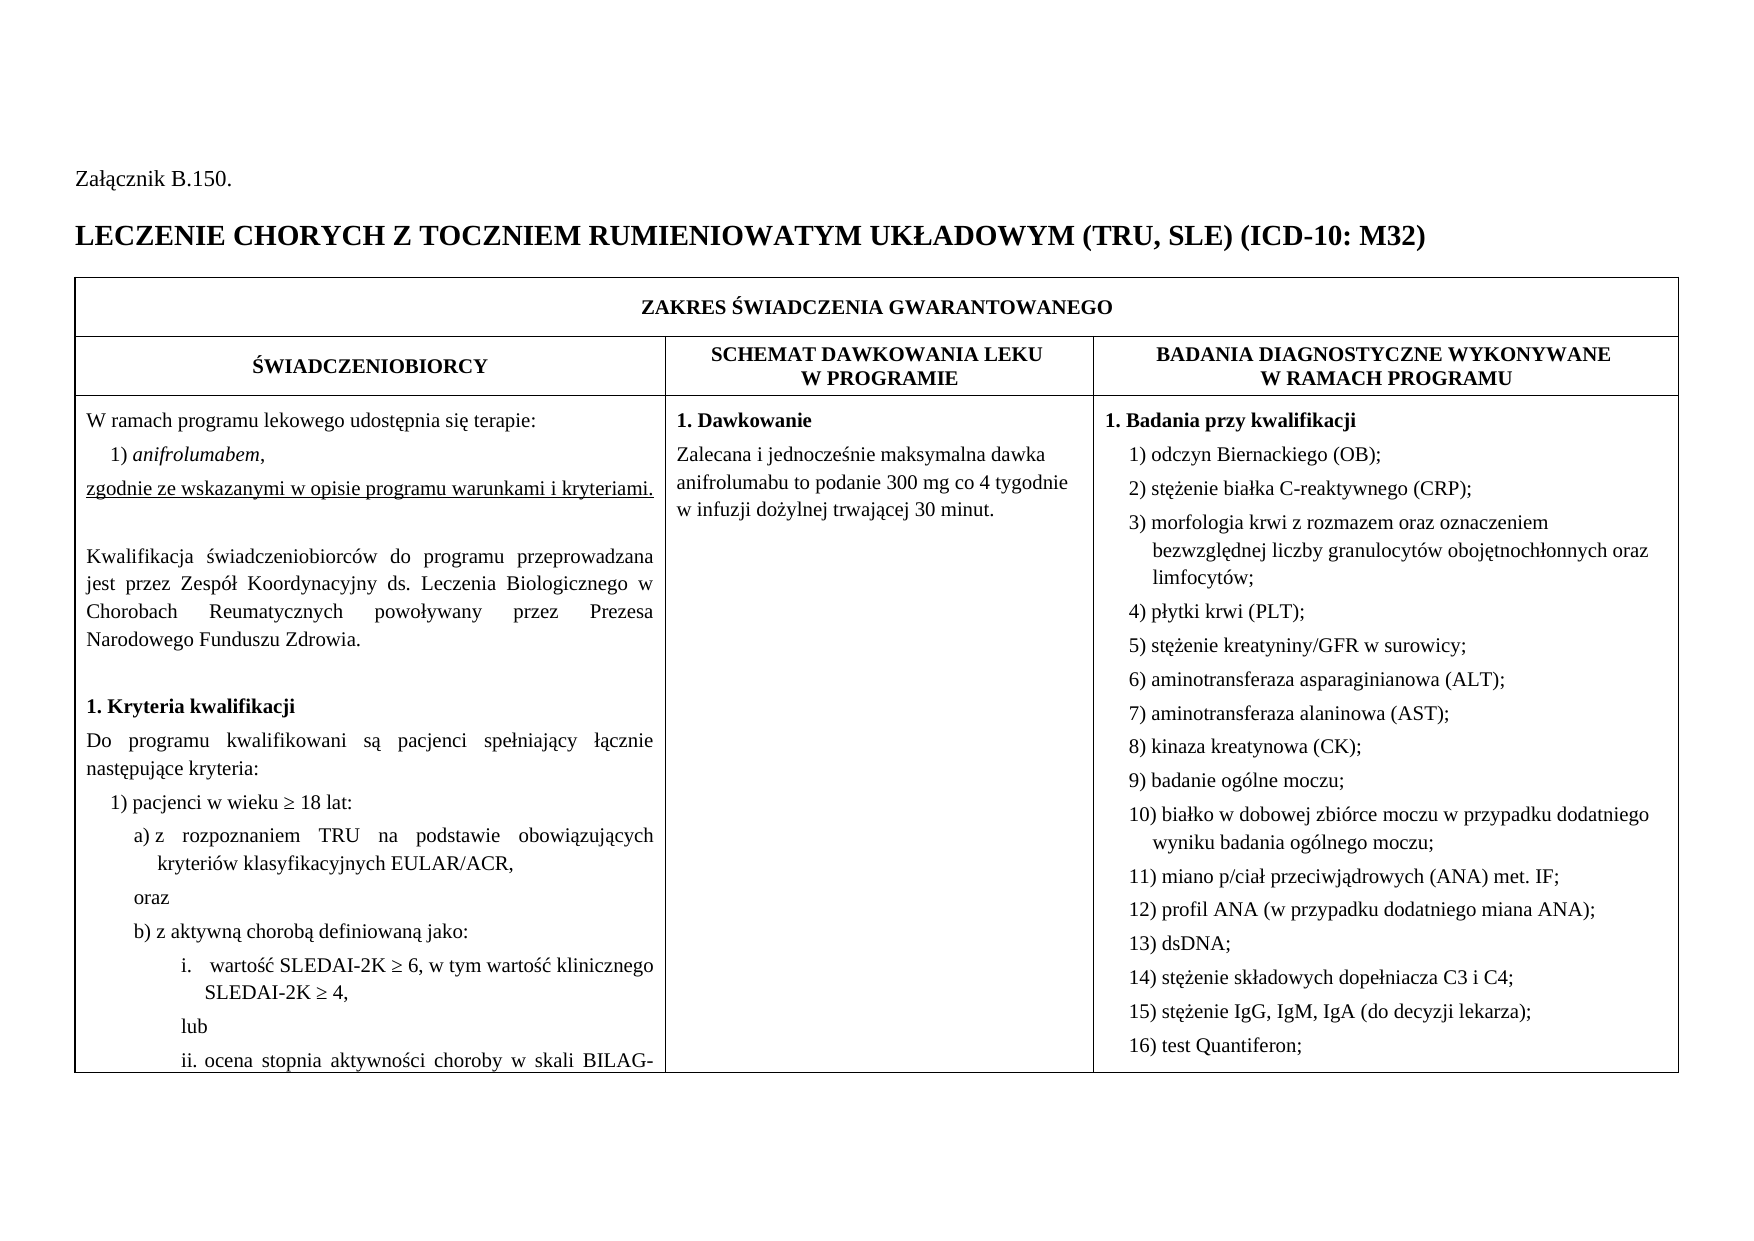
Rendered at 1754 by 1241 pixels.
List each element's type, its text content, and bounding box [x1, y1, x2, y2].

text LECZENIE CHORYCH Z TOCZNIEM RUMIENIOWATYM UKŁADOWYM (TRU, SLE) (ICD-10: M32) [75, 218, 1679, 252]
text Załącznik B.150. [75, 165, 1679, 192]
table_cell BADANIA DIAGNOSTYCZNE WYKONYWANE W RAMACH PROGRAMU [1094, 337, 1678, 395]
table_cell ŚWIADCZENIOBIORCY [76, 337, 665, 395]
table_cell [76, 396, 665, 1072]
table_header ZAKRES ŚWIADCZENIA GWARANTOWANEGO [76, 278, 1678, 336]
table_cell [1094, 396, 1678, 1072]
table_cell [666, 396, 1093, 1072]
table_cell SCHEMAT DAWKOWANIA LEKU W PROGRAMIE [666, 337, 1093, 395]
